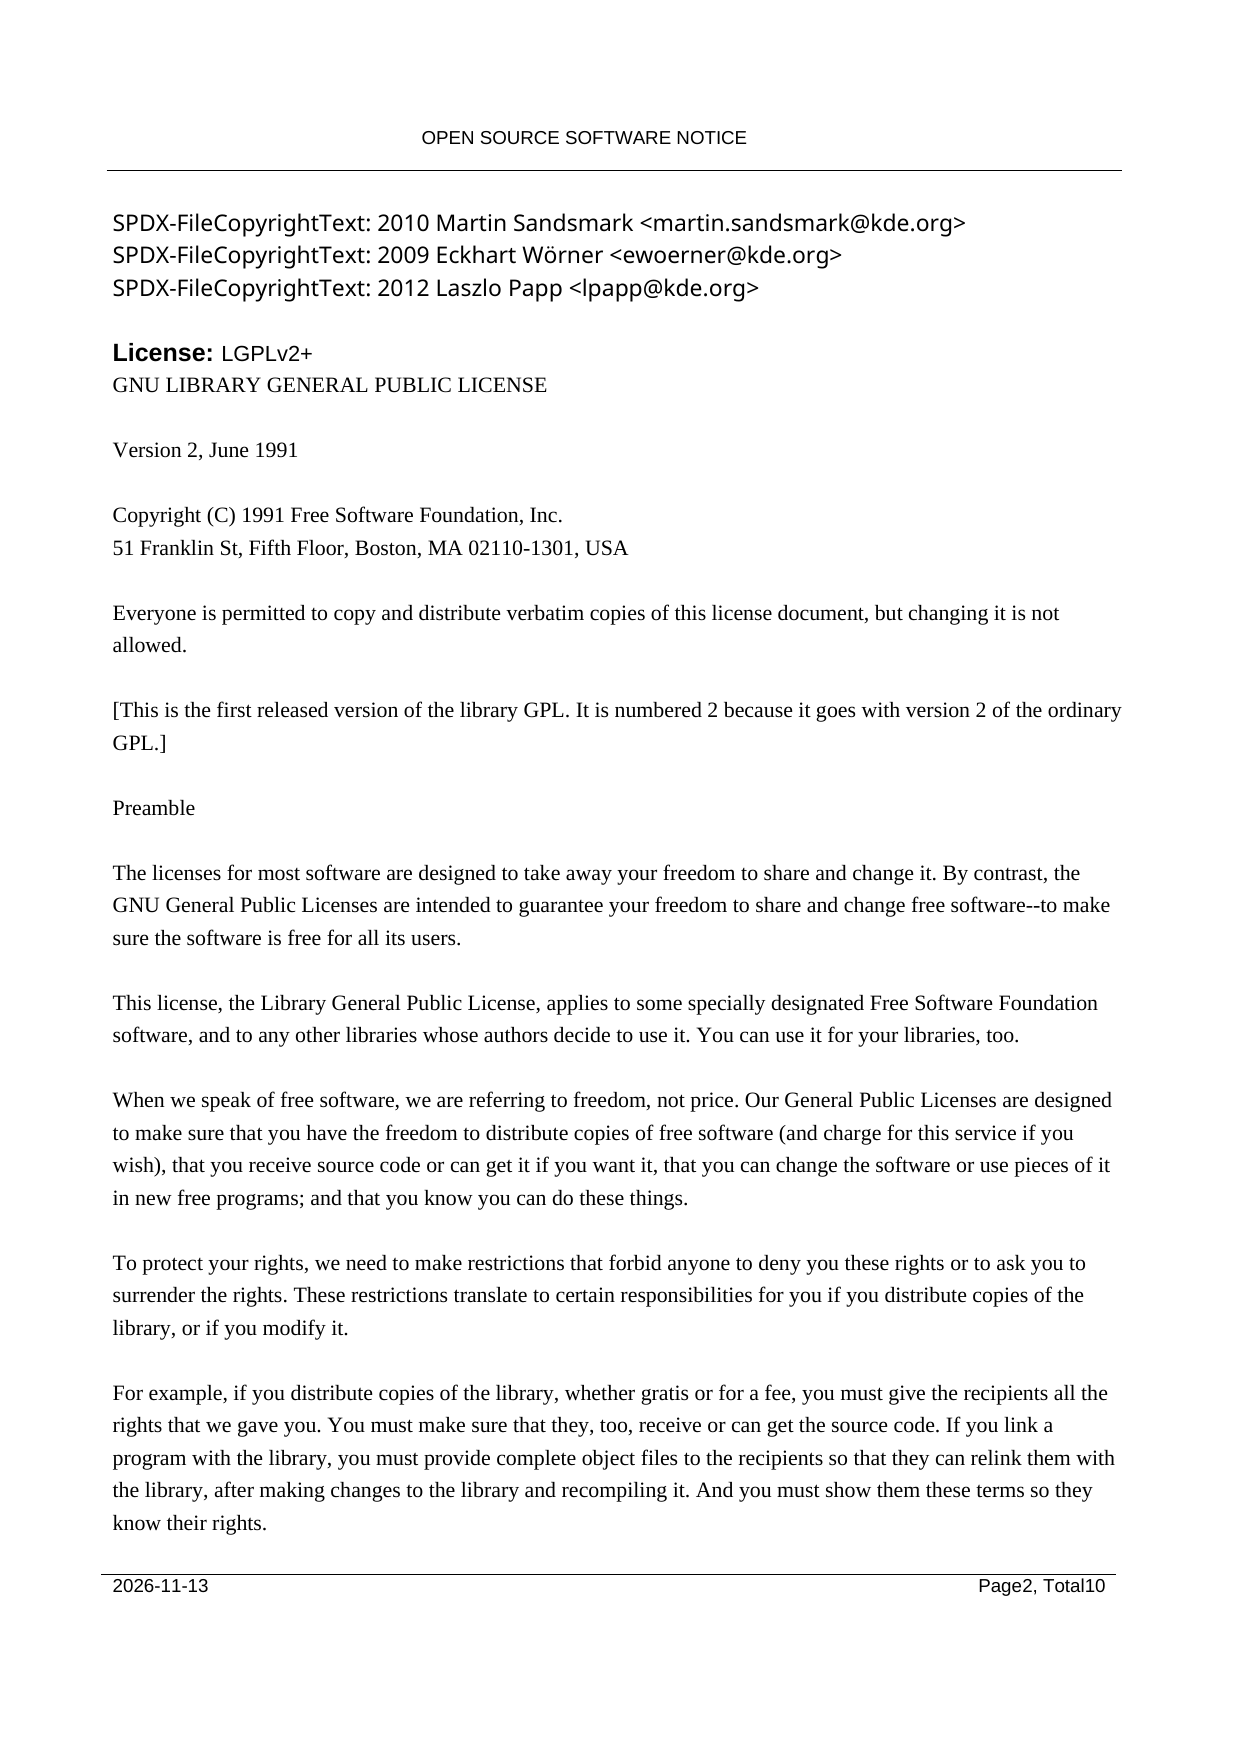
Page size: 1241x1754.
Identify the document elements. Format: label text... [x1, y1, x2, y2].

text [112, 206, 1128, 336]
text License: LGPLv2+ [112, 336, 1128, 369]
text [112, 369, 1128, 1539]
